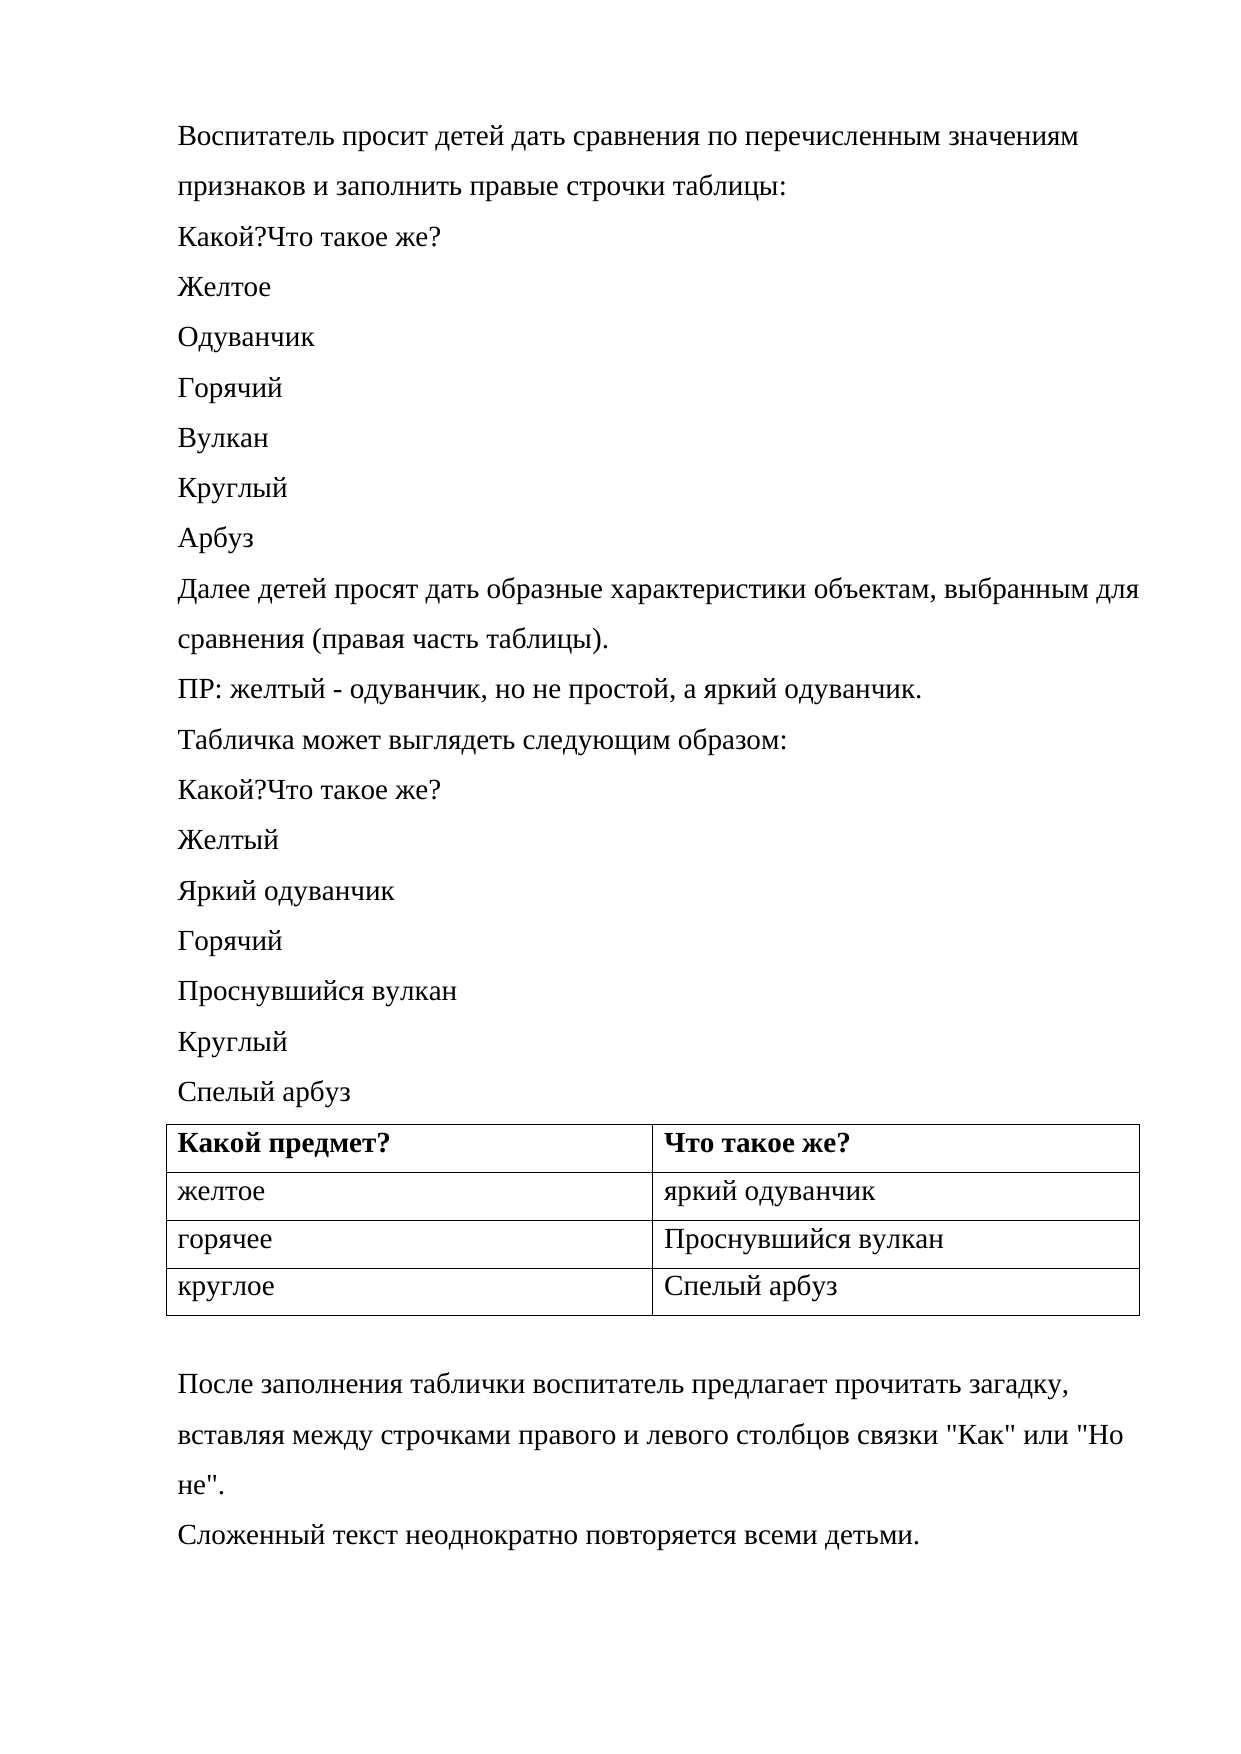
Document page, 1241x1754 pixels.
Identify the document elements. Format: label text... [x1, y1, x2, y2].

text Проснувшийся вулкан [177, 973, 1152, 1007]
text После заполнения таблички воспитатель предлагает прочитать загадку, вставляя между строчками правого и левого столбцов связки "Как" или "Но не". [177, 1367, 1152, 1501]
text Табличка может выглядеть следующим образом: [177, 722, 1152, 755]
text Яркий одуванчик [177, 873, 1152, 906]
text Горячий [177, 370, 1152, 403]
text Вулкан [177, 420, 1152, 453]
table_cell горячее [167, 1221, 652, 1267]
text Желтое [177, 269, 1152, 303]
text Горячий [177, 923, 1152, 957]
table_cell Спелый арбуз [653, 1269, 1139, 1315]
text Желтый [177, 822, 1152, 856]
text Сложенный текст неоднократно повторяется всеми детьми. [177, 1517, 1152, 1551]
text Круглый [177, 470, 1152, 504]
text Воспитатель просит детей дать сравнения по перечисленным значениям признаков и заполнить правые строчки таблицы: [177, 118, 1152, 202]
table_cell желтое [167, 1173, 652, 1220]
table_header Что такое же? [653, 1125, 1139, 1172]
text Арбуз [177, 521, 1152, 554]
table_cell яркий одуванчик [653, 1173, 1139, 1220]
text Какой?Что такое же? [177, 772, 1152, 806]
text ПР: желтый - одуванчик, но не простой, а яркий одуванчик. [177, 672, 1152, 705]
table_cell круглое [167, 1269, 652, 1315]
text Какой?Что такое же? [177, 219, 1152, 252]
text Спелый арбуз [177, 1074, 1152, 1108]
table_cell Проснувшийся вулкан [653, 1221, 1139, 1267]
table_header Какой предмет? [167, 1125, 652, 1172]
text Далее детей просят дать образные характеристики объектам, выбранным для сравнения (правая часть таблицы). [177, 571, 1152, 655]
text Круглый [177, 1024, 1152, 1057]
text Одуванчик [177, 319, 1152, 353]
